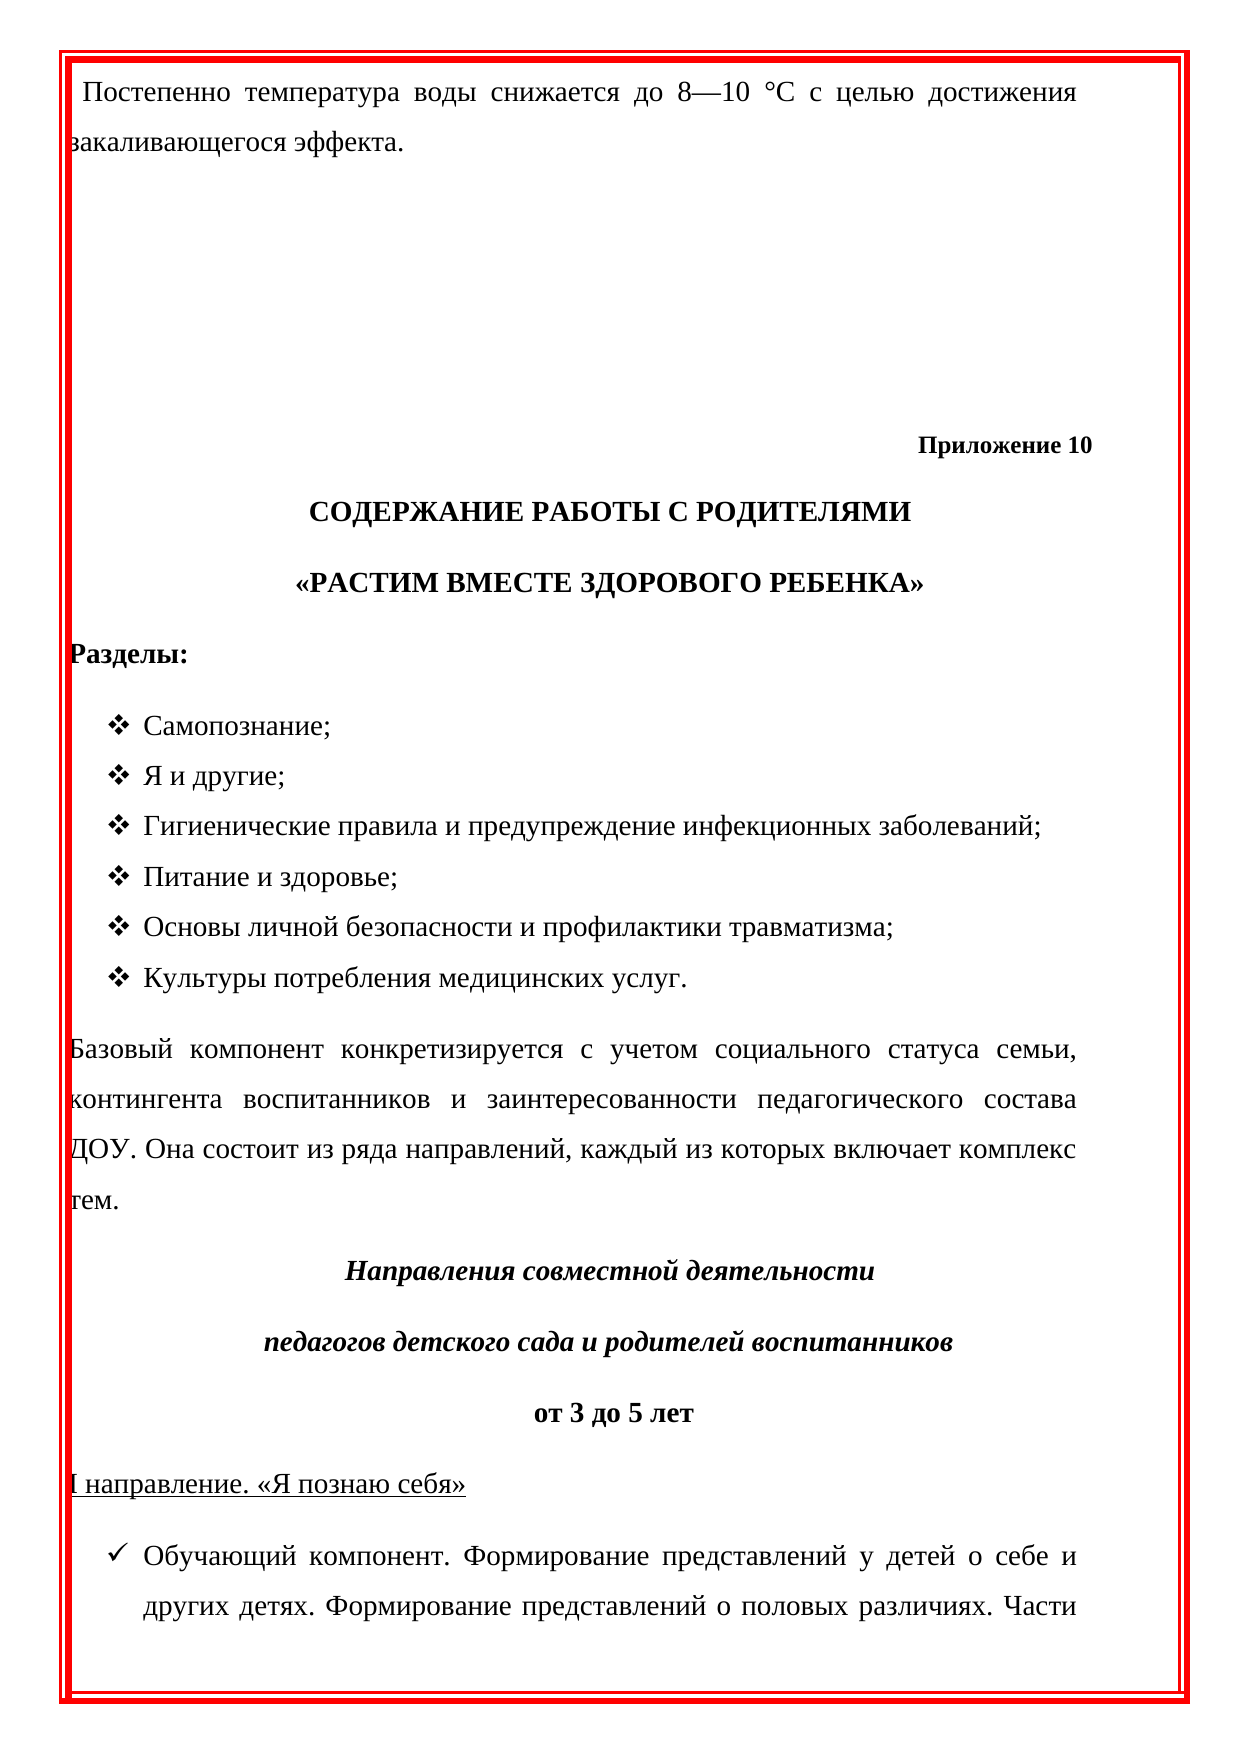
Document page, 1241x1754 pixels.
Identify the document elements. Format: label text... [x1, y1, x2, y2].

text педагогов детского сада и родителей воспитанников [72, 1324, 1152, 1358]
list Основы личной безопасности и профилактики травматизма; [106, 909, 1152, 943]
text I направление. «Я познаю себя» [72, 1467, 1152, 1500]
text СОДЕРЖАНИЕ РАБОТЫ С РОДИТЕЛЯМИ [72, 494, 1152, 528]
text Направления совместной деятельности [72, 1253, 1152, 1287]
text Постепенно температура воды снижается до 8—10 °С с целью достижения закаливающегося эффекта. [72, 74, 1078, 158]
list Я и другие; [106, 758, 1152, 792]
list Гигиенические правила и предупреждение инфекционных заболеваний; [106, 808, 1152, 842]
list Самопознание; [106, 708, 1152, 741]
list Питание и здоровье; [106, 859, 1152, 893]
text Базовый компонент конкретизируется с учетом социального статуса семьи, контингента воспитанников и заинтересованности педагогического состава ДОУ. Она состоит из ряда направлений, каждый из которых включает комплекс тем. [72, 1031, 1078, 1216]
text Приложение 10 [72, 430, 1092, 459]
text «РАСТИМ ВМЕСТЕ ЗДОРОВОГО РЕБЕНКА» [72, 565, 1152, 599]
text от 3 до 5 лет [72, 1395, 1152, 1429]
list Культуры потребления медицинских услуг. [106, 960, 1152, 993]
text Разделы: [72, 637, 1152, 670]
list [106, 1538, 1078, 1622]
